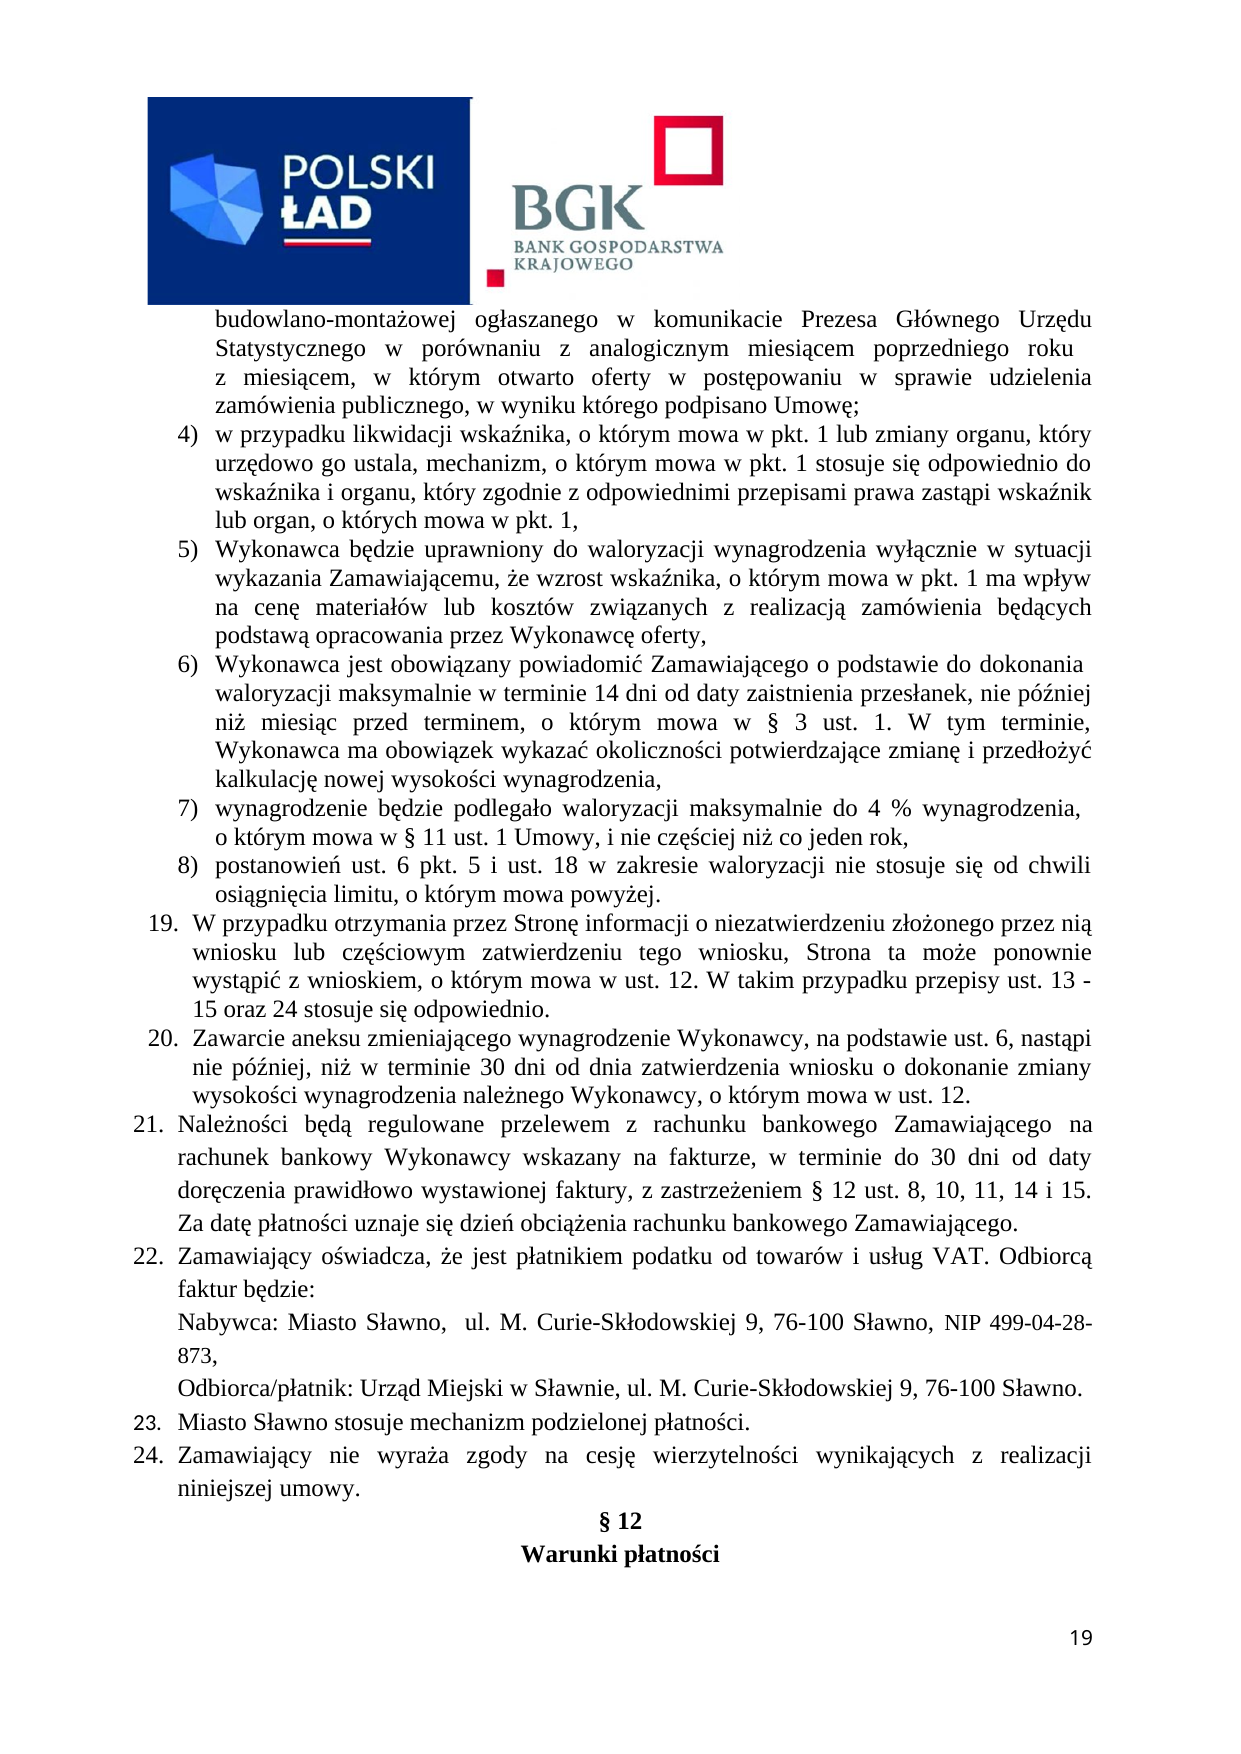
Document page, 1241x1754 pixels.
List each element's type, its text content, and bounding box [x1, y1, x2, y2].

list postanowień ust. 6 pkt. 5 i ust. 18 w zakresie waloryzacji nie stosuje się od chwili osiągnięcia limitu, o którym mowa powyżej. [177, 851, 1093, 908]
list W przypadku otrzymania przez Stronę informacji o niezatwierdzeniu złożonego przez nią wniosku lub częściowym zatwierdzeniu tego wniosku, Strona ta może ponownie wystąpić z wnioskiem, o którym mowa w ust. 12. W takim przypadku przepisy ust. 13 -15 oraz 24 stosuje się odpowiednio. [148, 908, 1093, 1023]
list Wykonawca będzie uprawniony do waloryzacji wynagrodzenia wyłącznie w sytuacji wykazania Zamawiającemu, że wzrost wskaźnika, o którym mowa w pkt. 1 ma wpływ na cenę materiałów lub kosztów związanych z realizacją zamówienia będących podstawą opracowania przez Wykonawcę oferty, [177, 534, 1093, 649]
text § 12 [148, 1506, 1093, 1535]
list Zamawiający oświadcza, że jest płatnikiem podatku od towarów i usług VAT. Odbiorcą faktur będzie: [133, 1241, 1093, 1303]
list Zamawiający nie wyraża zgody na cesję wierzytelności wynikających z realizacji niniejszej umowy. [133, 1440, 1093, 1502]
list wynagrodzenie będzie podlegało waloryzacji maksymalnie do 4 % wynagrodzenia, o którym mowa w § 11 ust. 1 Umowy, i nie częściej niż co jeden rok, [177, 793, 1093, 851]
list Wykonawca jest obowiązany powiadomić Zamawiającego o podstawie do dokonania waloryzacji maksymalnie w terminie 14 dni od daty zaistnienia przesłanek, nie później niż miesiąc przed terminem, o którym mowa w § 3 ust. 1. W tym terminie, Wykonawca ma obowiązek wykazać okoliczności potwierdzające zmianę i przedłożyć kalkulację nowej wysokości wynagrodzenia, [177, 649, 1093, 793]
list Zawarcie aneksu zmieniającego wynagrodzenie Wykonawcy, na podstawie ust. 6, nastąpi nie później, niż w terminie 30 dni od dnia zatwierdzenia wniosku o dokonanie zmiany wysokości wynagrodzenia należnego Wykonawcy, o którym mowa w ust. 12. [148, 1023, 1093, 1109]
list w przypadku likwidacji wskaźnika, o którym mowa w pkt. 1 lub zmiany organu, który urzędowo go ustala, mechanizm, o którym mowa w pkt. 1 stosuje się odpowiednio do wskaźnika i organu, który zgodnie z odpowiednimi przepisami prawa zastąpi wskaźnik lub organ, o których mowa w pkt. 1, [177, 419, 1093, 534]
text Nabywca: Miasto Sławno, ul. M. Curie-Skłodowskiej 9, 76-100 Sławno, NIP 499-04-28-873, [133, 1307, 1093, 1369]
text Warunki płatności [148, 1539, 1093, 1568]
list Miasto Sławno stosuje mechanizm podzielonej płatności. [133, 1407, 1093, 1436]
list Należności będą regulowane przelewem z rachunku bankowego Zamawiającego na rachunek bankowy Wykonawcy wskazany na fakturze, w terminie do 30 dni od daty doręczenia prawidłowo wystawionej faktury, z zastrzeżeniem § 12 ust. 8, 10, 11, 14 i 15. Za datę płatności uznaje się dzień obciążenia rachunku bankowego Zamawiającego. [133, 1109, 1093, 1237]
picture [147, 97, 740, 305]
text Odbiorca/płatnik: Urząd Miejski w Sławnie, ul. M. Curie-Skłodowskiej 9, 76-100 Sławno. [133, 1373, 1093, 1402]
